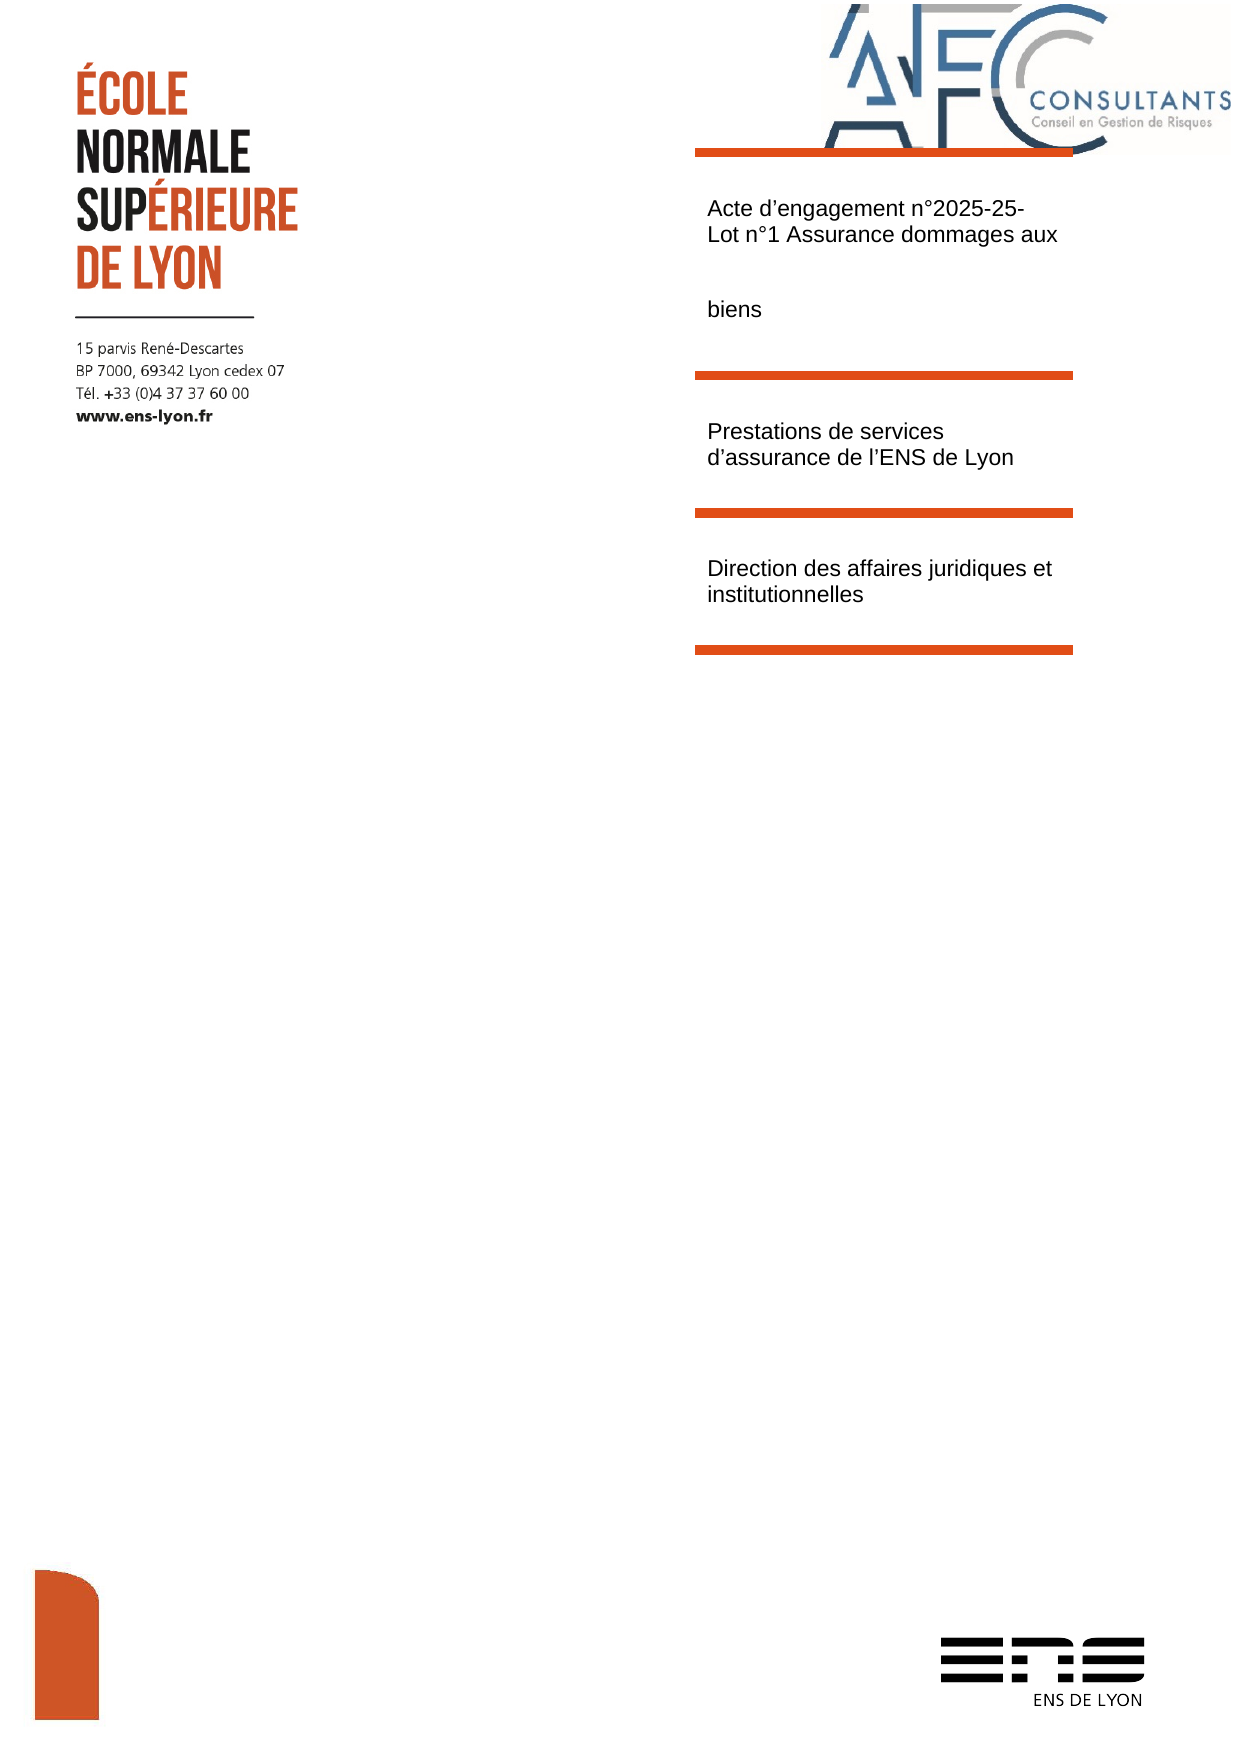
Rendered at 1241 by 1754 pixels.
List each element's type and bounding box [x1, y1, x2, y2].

picture [821, 4, 1231, 155]
picture [0, 0, 354, 473]
picture [0, 1545, 137, 1754]
picture [932, 1610, 1155, 1724]
